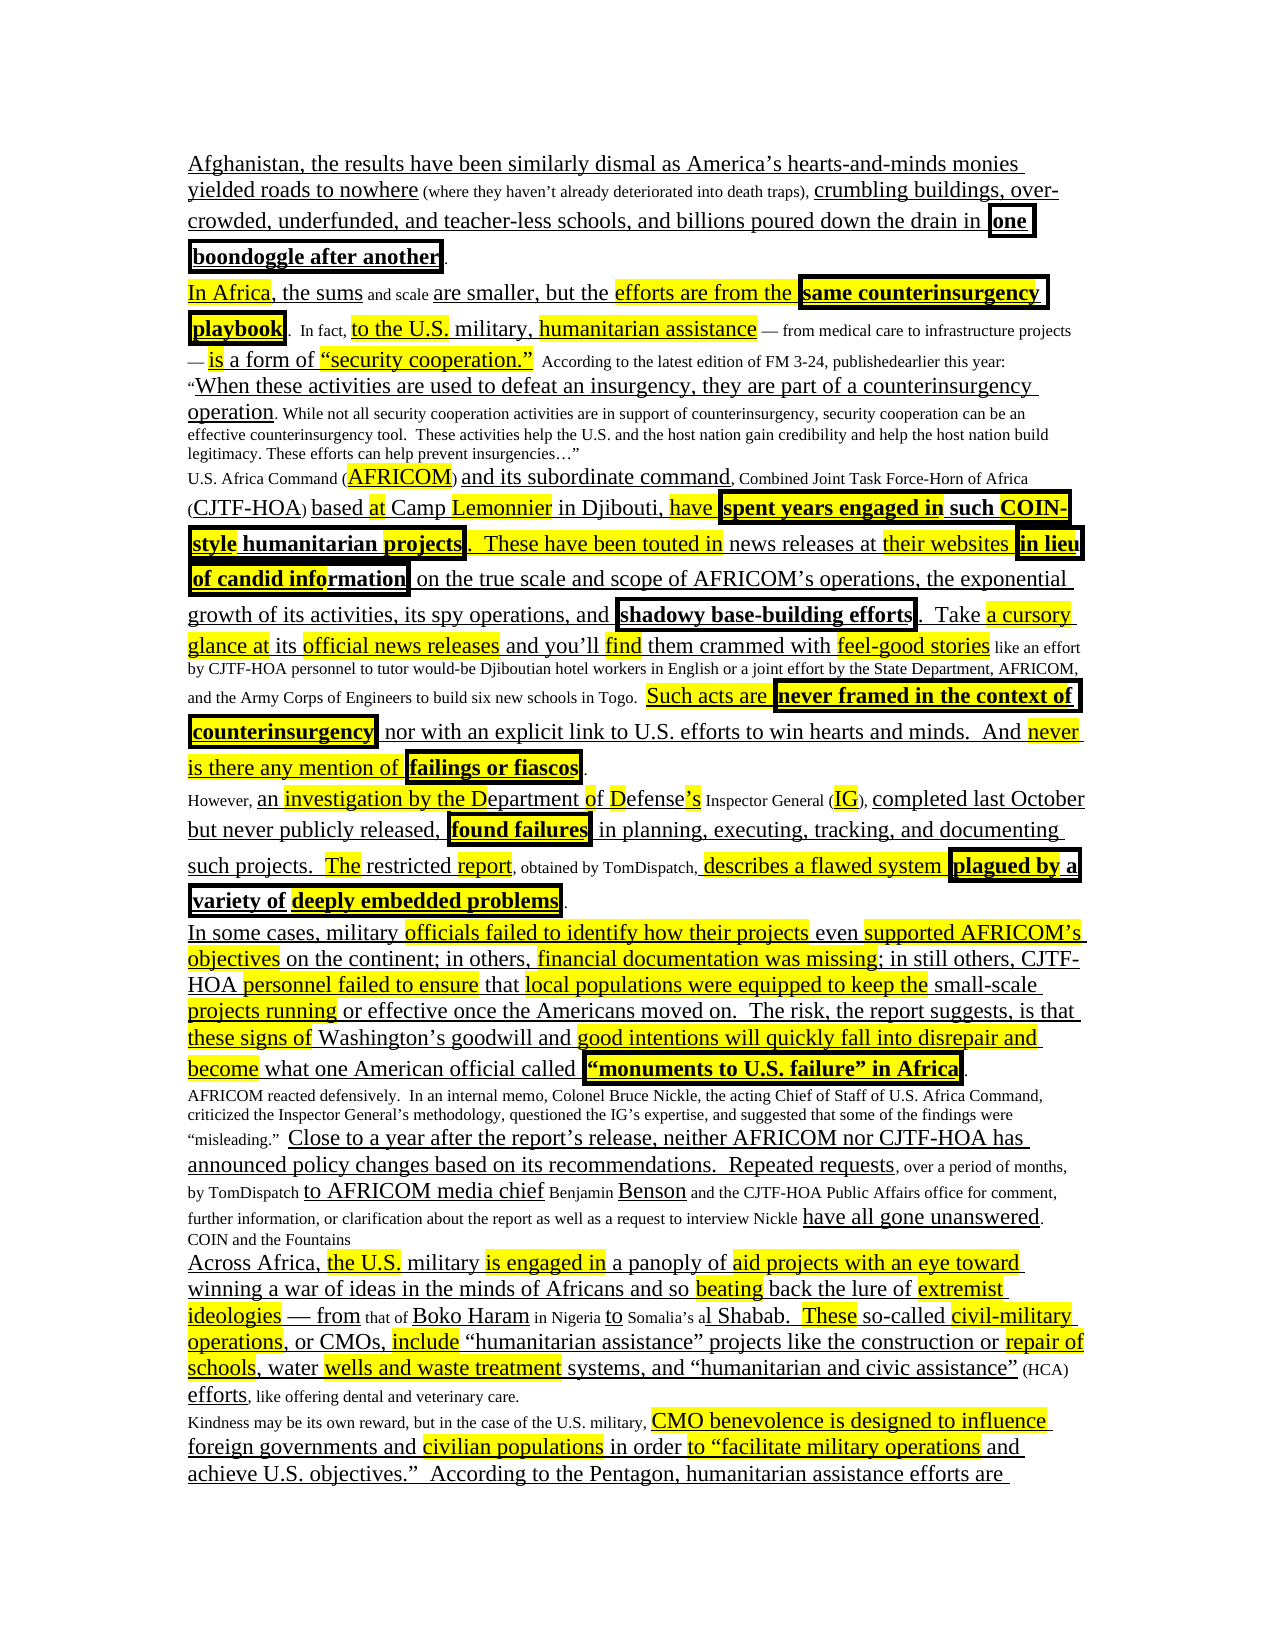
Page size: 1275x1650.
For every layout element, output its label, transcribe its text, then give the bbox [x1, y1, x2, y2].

text Across Africa, the U.S. military is engaged in a panoply of aid projects with an eye toward winning a war of ideas in the minds of Africans and so beating back the lure of extremist ideologies — from that of Boko Haram in Nigeria to Somalia’s al Shabab. These so-called civil-military operations, or CMOs, include “humanitarian assistance” projects like the construction or repair of schools, water wells and waste treatment systems, and “humanitarian and civic assistance” (HCA) efforts, like offering dental and veterinary care. [187, 1249, 1087, 1407]
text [187, 1407, 1087, 1486]
text U.S. Africa Command (AFRICOM) and its subordinate command, Combined Joint Task Force-Horn of Africa (CJTF-HOA) based at Camp Lemonnier in Djibouti, have spent years engaged in such COIN-style humanitarian projects. These have been touted in news releases at their websites in lieu of candid information on the true scale and scope of AFRICOM’s operations, the exponential growth of its activities, its spy operations, and shadowy base-building efforts. Take a cursory glance at its official news releases and you’ll find them crammed with feel-good stories like an effort by CJTF-HOA personnel to tutor would-be Djiboutian hotel workers in English or a joint effort by the State Department, AFRICOM, and the Army Corps of Engineers to build six new schools in Togo. Such acts are never framed in the context of counterinsurgency nor with an explicit link to U.S. efforts to win hearts and minds. And never is there any mention of failings or fiascos. [187, 463, 1087, 785]
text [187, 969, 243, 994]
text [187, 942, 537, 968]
text AFRICOM reacted defensively. In an internal memo, Colonel Bruce Nickle, the acting Chief of Staff of U.S. Africa Command, criticized the Inspector General’s methodology, questioned the IG’s expertise, and suggested that some of the findings were “misleading.” Close to a year after the report’s release, neither AFRICOM nor CJTF-HOA has announced policy changes based on its recommendations. Repeated requests, over a period of months, by TomDispatch to AFRICOM media chief Benjamin Benson and the CJTF-HOA Public Affairs office for comment, further information, or clarification about the report as well as a request to interview Nickle have all gone unanswered. [187, 1086, 1087, 1230]
text However, an investigation by the Department of Defense’s Inspector General (IG), completed last October but never publicly released, found failures in planning, executing, tracking, and documenting such projects. The restricted report, obtained by TomDispatch, describes a flawed system plagued by a variety of deeply embedded problems. [187, 785, 1087, 918]
text “When these activities are used to defeat an insurgency, they are part of a counterinsurgency operation. While not all security cooperation activities are in support of counterinsurgency, security cooperation can be an effective counterinsurgency tool. These activities help the U.S. and the host nation gain credibility and help the host nation build legitimacy. These efforts can help prevent insurgencies…” [187, 372, 1087, 463]
text In Africa, the sums and scale are smaller, but the efforts are from the same counterinsurgency playbook. In fact, to the U.S. military, humanitarian assistance — from medical care to infrastructure projects — is a form of “security cooperation.” According to the latest edition of FM 3-24, publishedearlier this year: [187, 274, 1087, 372]
text In some cases, military officials failed to identify how their projects even supported AFRICOM’s objectives on the continent; in others, financial documentation was missing; in still others, CJTF-HOA personnel failed to ensure that local populations were equipped to keep the small-scale projects running or effective once the Americans moved on. The risk, the report suggests, is that these signs of Washington’s goodwill and good intentions will quickly fall into disrepair and become what one American official called “monuments to U.S. failure” in Africa. [312, 943, 1087, 1086]
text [187, 150, 1087, 274]
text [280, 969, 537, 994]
text COIN and the Fountains [187, 1230, 1087, 1249]
